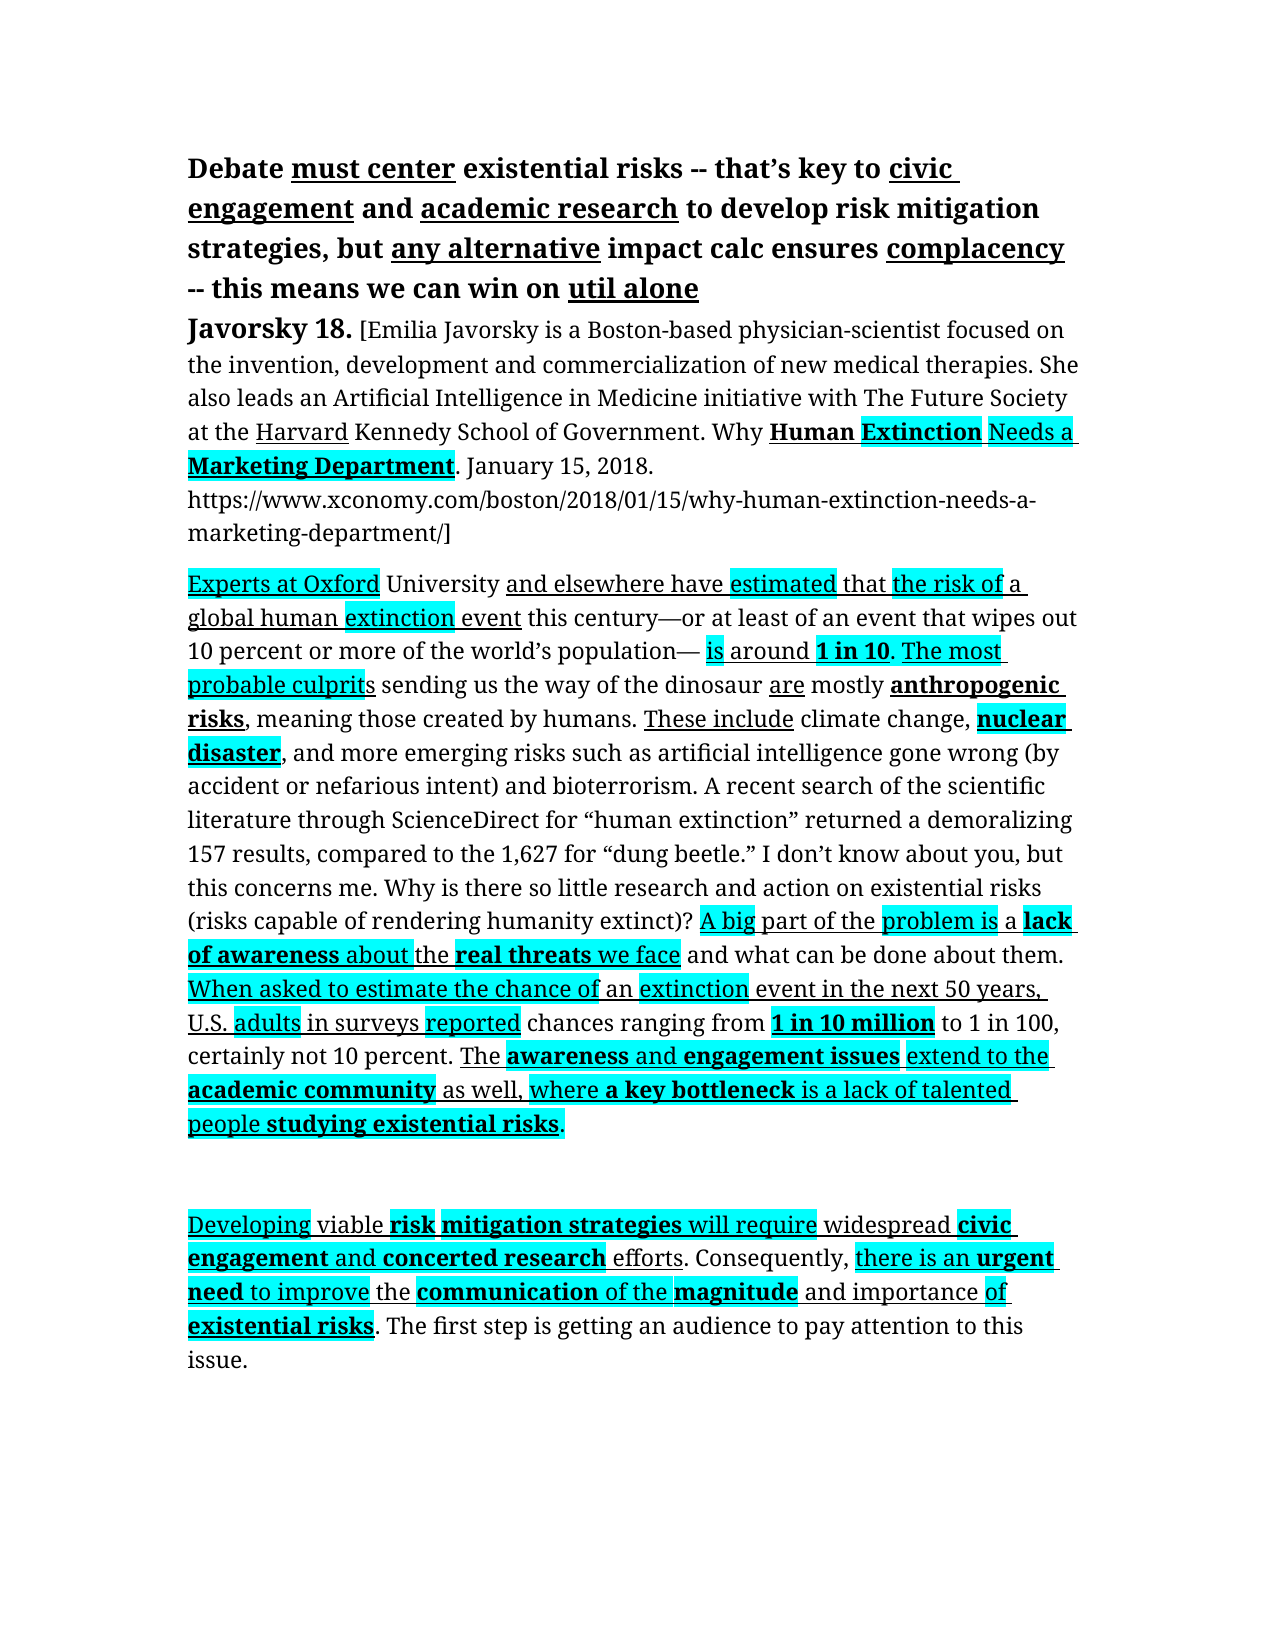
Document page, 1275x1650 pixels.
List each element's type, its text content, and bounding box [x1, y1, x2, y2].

text Developing viable risk mitigation strategies will require widespread civic engagement and concerted research efforts. Consequently, there is an urgent need to improve the communication of the magnitude and importance of existential risks. The first step is getting an audience to pay attention to this issue. [187, 1208, 1087, 1375]
text Javorsky 18. [Emilia Javorsky is a Boston-based physician-scientist focused on the invention, development and commercialization of new medical therapies. She also leads an Artificial Intelligence in Medicine initiative with The Future Society at the Harvard Kennedy School of Government. Why Human Extinction Needs a Marketing Department. January 15, 2018. https://www.xconomy.com/boston/2018/01/15/why-human-extinction-needs-a-marketing-department/] [187, 309, 1087, 548]
text Experts at Oxford University and elsewhere have estimated that the risk of a global human extinction event this century—or at least of an event that wipes out 10 percent or more of the world’s population— is around 1 in 10. The most probable culprits sending us the way of the dinosaur are mostly anthropogenic risks, meaning those created by humans. These include climate change, nuclear disaster, and more emerging risks such as artificial intelligence gone wrong (by accident or nefarious intent) and bioterrorism. A recent search of the scientific literature through ScienceDirect for “human extinction” returned a demoralizing 157 results, compared to the 1,627 for “dung beetle.” I don’t know about you, but this concerns me. Why is there so little research and action on existential risks (risks capable of rendering humanity extinct)? A big part of the problem is a lack of awareness about the real threats we face and what can be done about them. When asked to estimate the chance of an extinction event in the next 50 years, U.S. adults in surveys reported chances ranging from 1 in 10 million to 1 in 100, certainly not 10 percent. The awareness and engagement issues extend to the academic community as well, where a key bottleneck is a lack of talented people studying existential risks. [187, 568, 1087, 1139]
subtitle Debate must center existential risks -- that’s key to civic engagement and academic research to develop risk mitigation strategies, but any alternative impact calc ensures complacency -- this means we can win on util alone [187, 150, 1087, 306]
